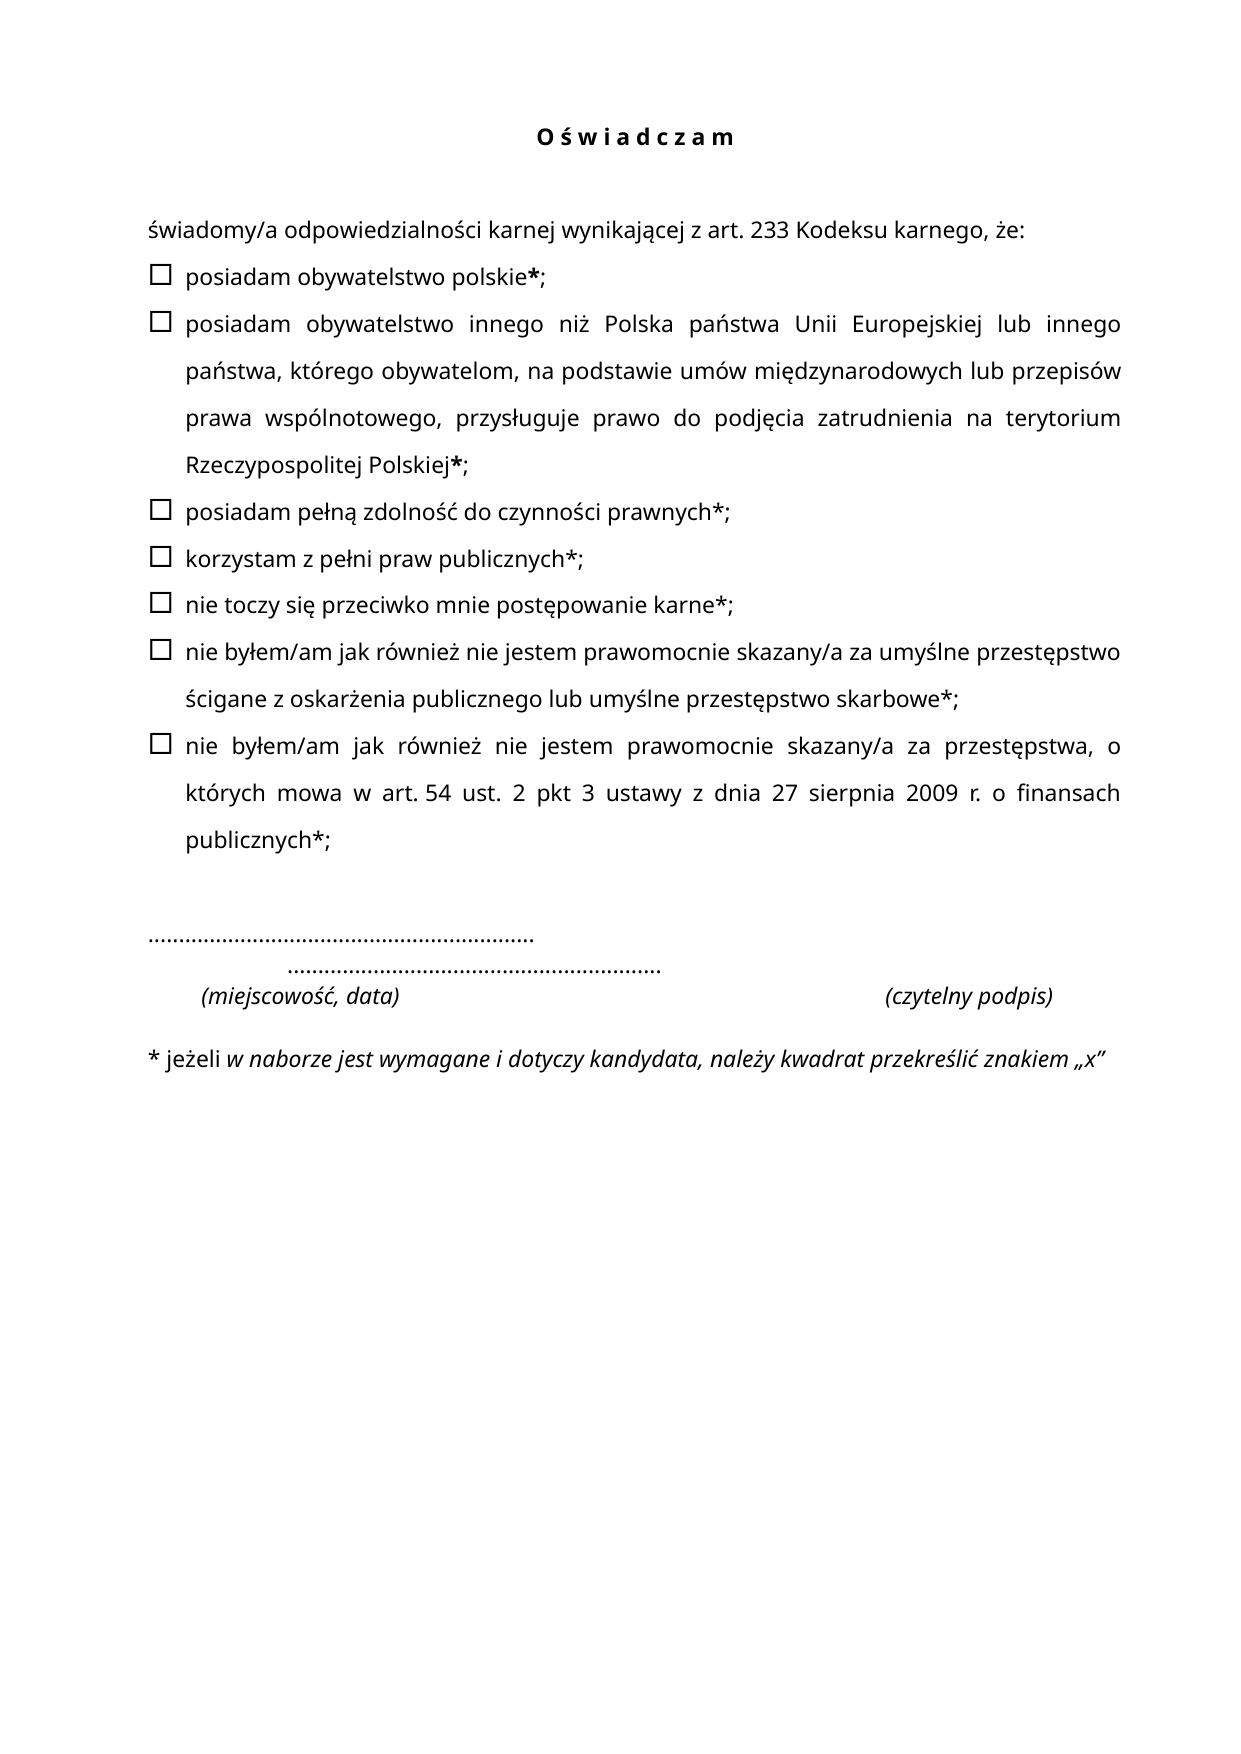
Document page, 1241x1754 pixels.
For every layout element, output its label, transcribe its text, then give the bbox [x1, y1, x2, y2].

text (miejscowość, data) (czytelny podpis) [148, 980, 1122, 1011]
list nie byłem/am jak również nie jestem prawomocnie skazany/a za przestępstwa, o których mowa w art. 54 ust. 2 pkt 3 ustawy z dnia 27 sierpnia 2009 r. o finansach publicznych*; [148, 730, 1122, 855]
text O ś w i a d c z a m [148, 121, 1122, 152]
list posiadam obywatelstwo polskie*; [148, 261, 1122, 293]
list korzystam z pełni praw publicznych*; [148, 543, 1122, 574]
text ............................................................... ............................................................. [148, 918, 1122, 980]
list nie toczy się przeciwko mnie postępowanie karne*; [148, 589, 1122, 621]
list posiadam obywatelstwo innego niż Polska państwa Unii Europejskiej lub innego państwa, którego obywatelom, na podstawie umów międzynarodowych lub przepisów prawa wspólnotowego, przysługuje prawo do podjęcia zatrudnienia na terytorium Rzeczypospolitej Polskiej*; [148, 308, 1122, 480]
text świadomy/a odpowiedzialności karnej wynikającej z art. 233 Kodeksu karnego, że: [148, 214, 1122, 246]
list posiadam pełną zdolność do czynności prawnych*; [148, 496, 1122, 527]
list nie byłem/am jak również nie jestem prawomocnie skazany/a za umyślne przestępstwo ścigane z oskarżenia publicznego lub umyślne przestępstwo skarbowe*; [148, 636, 1122, 714]
text * jeżeli w naborze jest wymagane i dotyczy kandydata, należy kwadrat przekreślić znakiem „x” [148, 1043, 1122, 1074]
